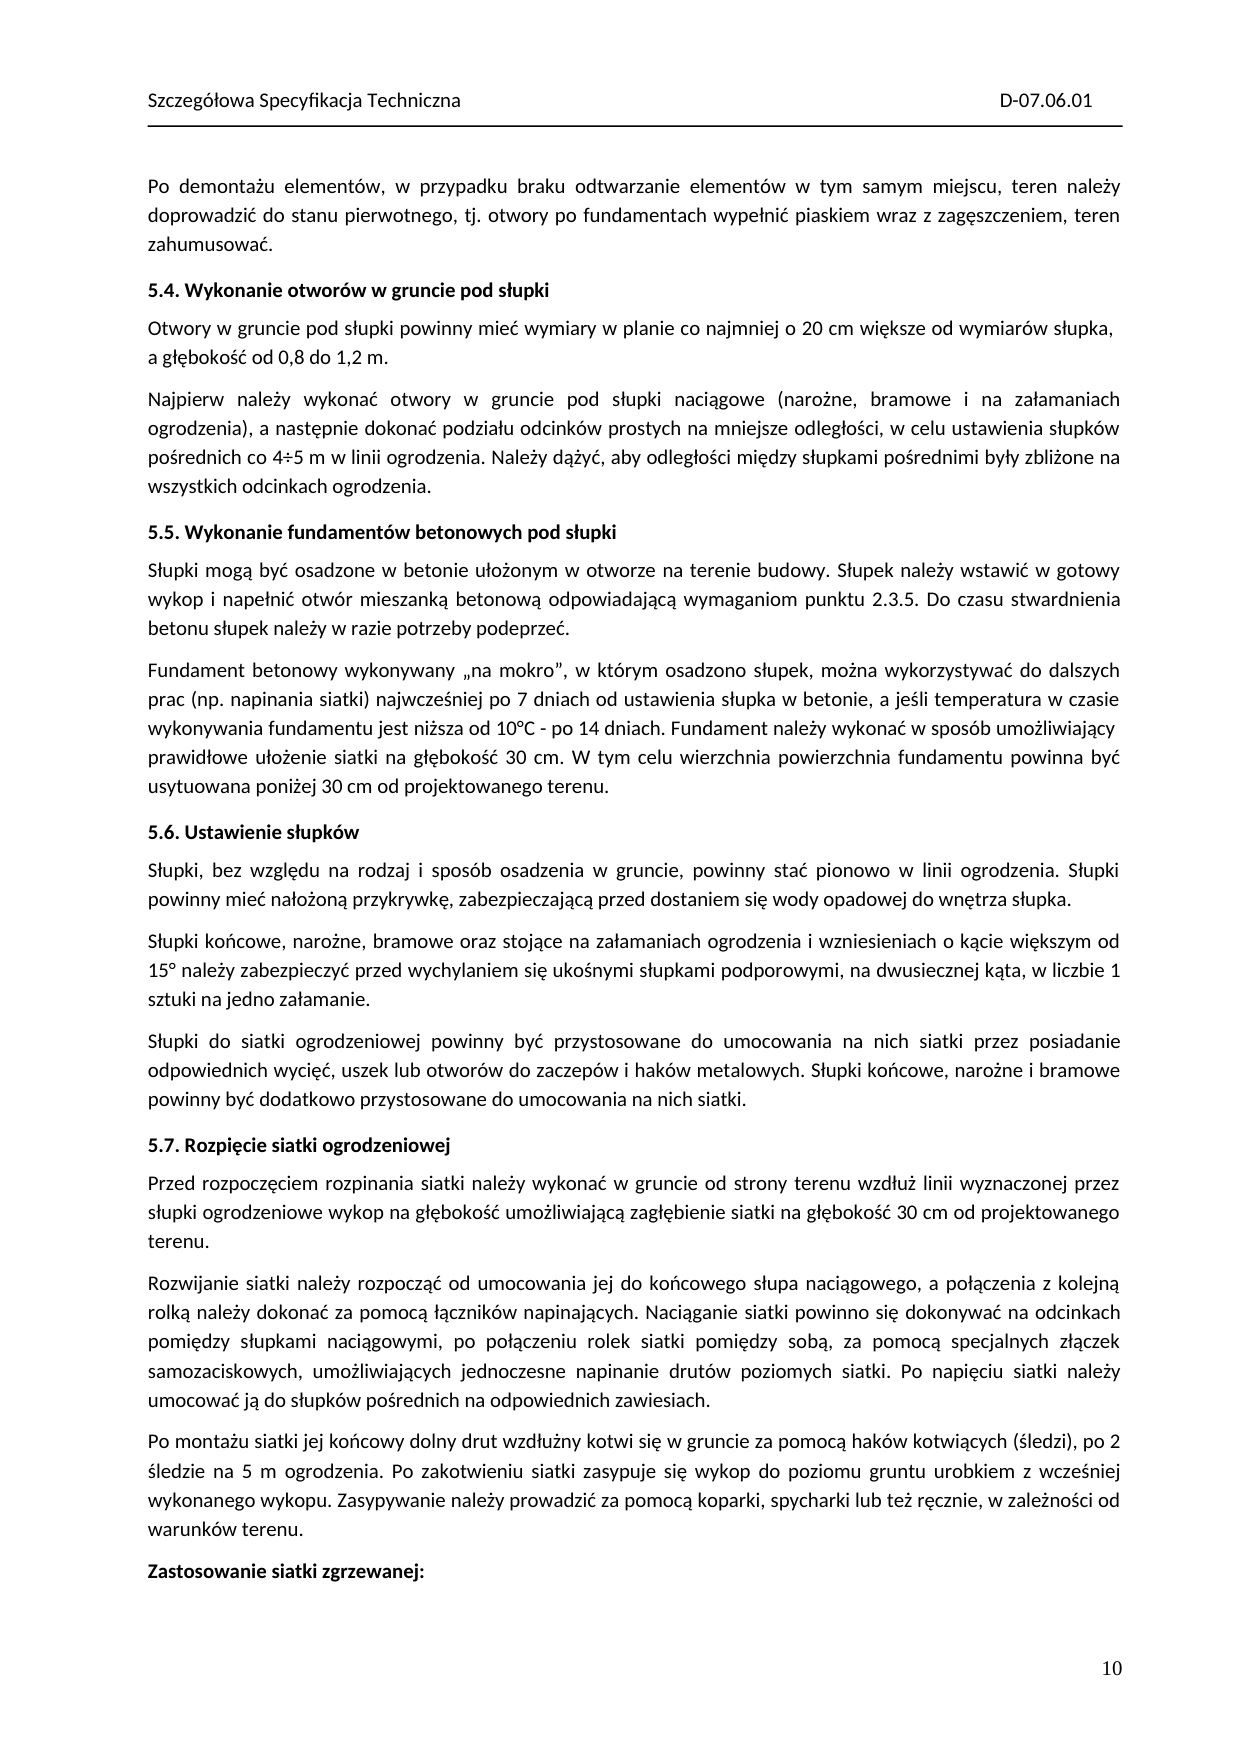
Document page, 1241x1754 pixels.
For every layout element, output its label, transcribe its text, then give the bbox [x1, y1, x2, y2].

text Słupki do siatki ogrodzeniowej powinny być przystosowane do umocowania na nich siatki przez posiadanie odpowiednich wycięć, uszek lub otworów do zaczepów i haków metalowych. Słupki końcowe, narożne i bramowe powinny być dodatkowo przystosowane do umocowania na nich siatki. [148, 1028, 1122, 1112]
text Słupki mogą być osadzone w betonie ułożonym w otworze na terenie budowy. Słupek należy wstawić w gotowy wykop i napełnić otwór mieszanką betonową odpowiadającą wymaganiom punktu 2.3.5. Do czasu stwardnienia betonu słupek należy w razie potrzeby podeprzeć. [148, 557, 1122, 641]
text Fundament betonowy wykonywany „na mokro”, w którym osadzono słupek, można wykorzystywać do dalszych prac (np. napinania siatki) najwcześniej po 7 dniach od ustawienia słupka w betonie, a jeśli temperatura w czasie wykonywania fundamentu jest niższa od 10°C - po 14 dniach. Fundament należy wykonać w sposób umożliwiający prawidłowe ułożenie siatki na głębokość 30 cm. W tym celu wierzchnia powierzchnia fundamentu powinna być usytuowana poniżej 30 cm od projektowanego terenu. [148, 657, 1122, 799]
text Otwory w gruncie pod słupki powinny mieć wymiary w planie co najmniej o 20 cm większe od wymiarów słupka, a głębokość od 0,8 do 1,2 m. [148, 315, 1122, 369]
text Rozwijanie siatki należy rozpocząć od umocowania jej do końcowego słupa naciągowego, a połączenia z kolejną rolką należy dokonać za pomocą łączników napinających. Naciąganie siatki powinno się dokonywać na odcinkach pomiędzy słupkami naciągowymi, po połączeniu rolek siatki pomiędzy sobą, za pomocą specjalnych złączek samozaciskowych, umożliwiających jednoczesne napinanie drutów poziomych siatki. Po napięciu siatki należy umocować ją do słupków pośrednich na odpowiednich zawiesiach. [148, 1270, 1122, 1412]
text Przed rozpoczęciem rozpinania siatki należy wykonać w gruncie od strony terenu wzdłuż linii wyznaczonej przez słupki ogrodzeniowe wykop na głębokość umożliwiającą zagłębienie siatki na głębokość 30 cm od projektowanego terenu. [148, 1170, 1122, 1254]
text Po demontażu elementów, w przypadku braku odtwarzanie elementów w tym samym miejscu, teren należy doprowadzić do stanu pierwotnego, tj. otwory po fundamentach wypełnić piaskiem wraz z zagęszczeniem, teren zahumusować. [148, 173, 1122, 257]
subtitle 5.6. Ustawienie słupków [148, 819, 1122, 845]
subtitle 5.7. Rozpięcie siatki ogrodzeniowej [148, 1132, 1122, 1158]
text Po montażu siatki jej końcowy dolny drut wzdłużny kotwi się w gruncie za pomocą haków kotwiących (śledzi), po 2 śledzie na 5 m ogrodzenia. Po zakotwieniu siatki zasypuje się wykop do poziomu gruntu urobkiem z wcześniej wykonanego wykopu. Zasypywanie należy prowadzić za pomocą koparki, spycharki lub też ręcznie, w zależności od warunków terenu. [148, 1429, 1122, 1542]
text Słupki końcowe, narożne, bramowe oraz stojące na załamaniach ogrodzenia i wzniesieniach o kącie większym od 15° należy zabezpieczyć przed wychylaniem się ukośnymi słupkami podporowymi, na dwusiecznej kąta, w liczbie 1 sztuki na jedno załamanie. [148, 928, 1122, 1012]
text Najpierw należy wykonać otwory w gruncie pod słupki naciągowe (narożne, bramowe i na załamaniach ogrodzenia), a następnie dokonać podziału odcinków prostych na mniejsze odległości, w celu ustawienia słupków pośrednich co 4÷5 m w linii ogrodzenia. Należy dążyć, aby odległości między słupkami pośrednimi były zbliżone na wszystkich odcinkach ogrodzenia. [148, 386, 1122, 499]
subtitle 5.5. Wykonanie fundamentów betonowych pod słupki [148, 519, 1122, 544]
subtitle 5.4. Wykonanie otworów w gruncie pod słupki [148, 277, 1122, 302]
text Zastosowanie siatki zgrzewanej: [148, 1558, 1122, 1583]
text Słupki, bez względu na rodzaj i sposób osadzenia w gruncie, powinny stać pionowo w linii ogrodzenia. Słupki powinny mieć nałożoną przykrywkę, zabezpieczającą przed dostaniem się wody opadowej do wnętrza słupka. [148, 857, 1122, 912]
